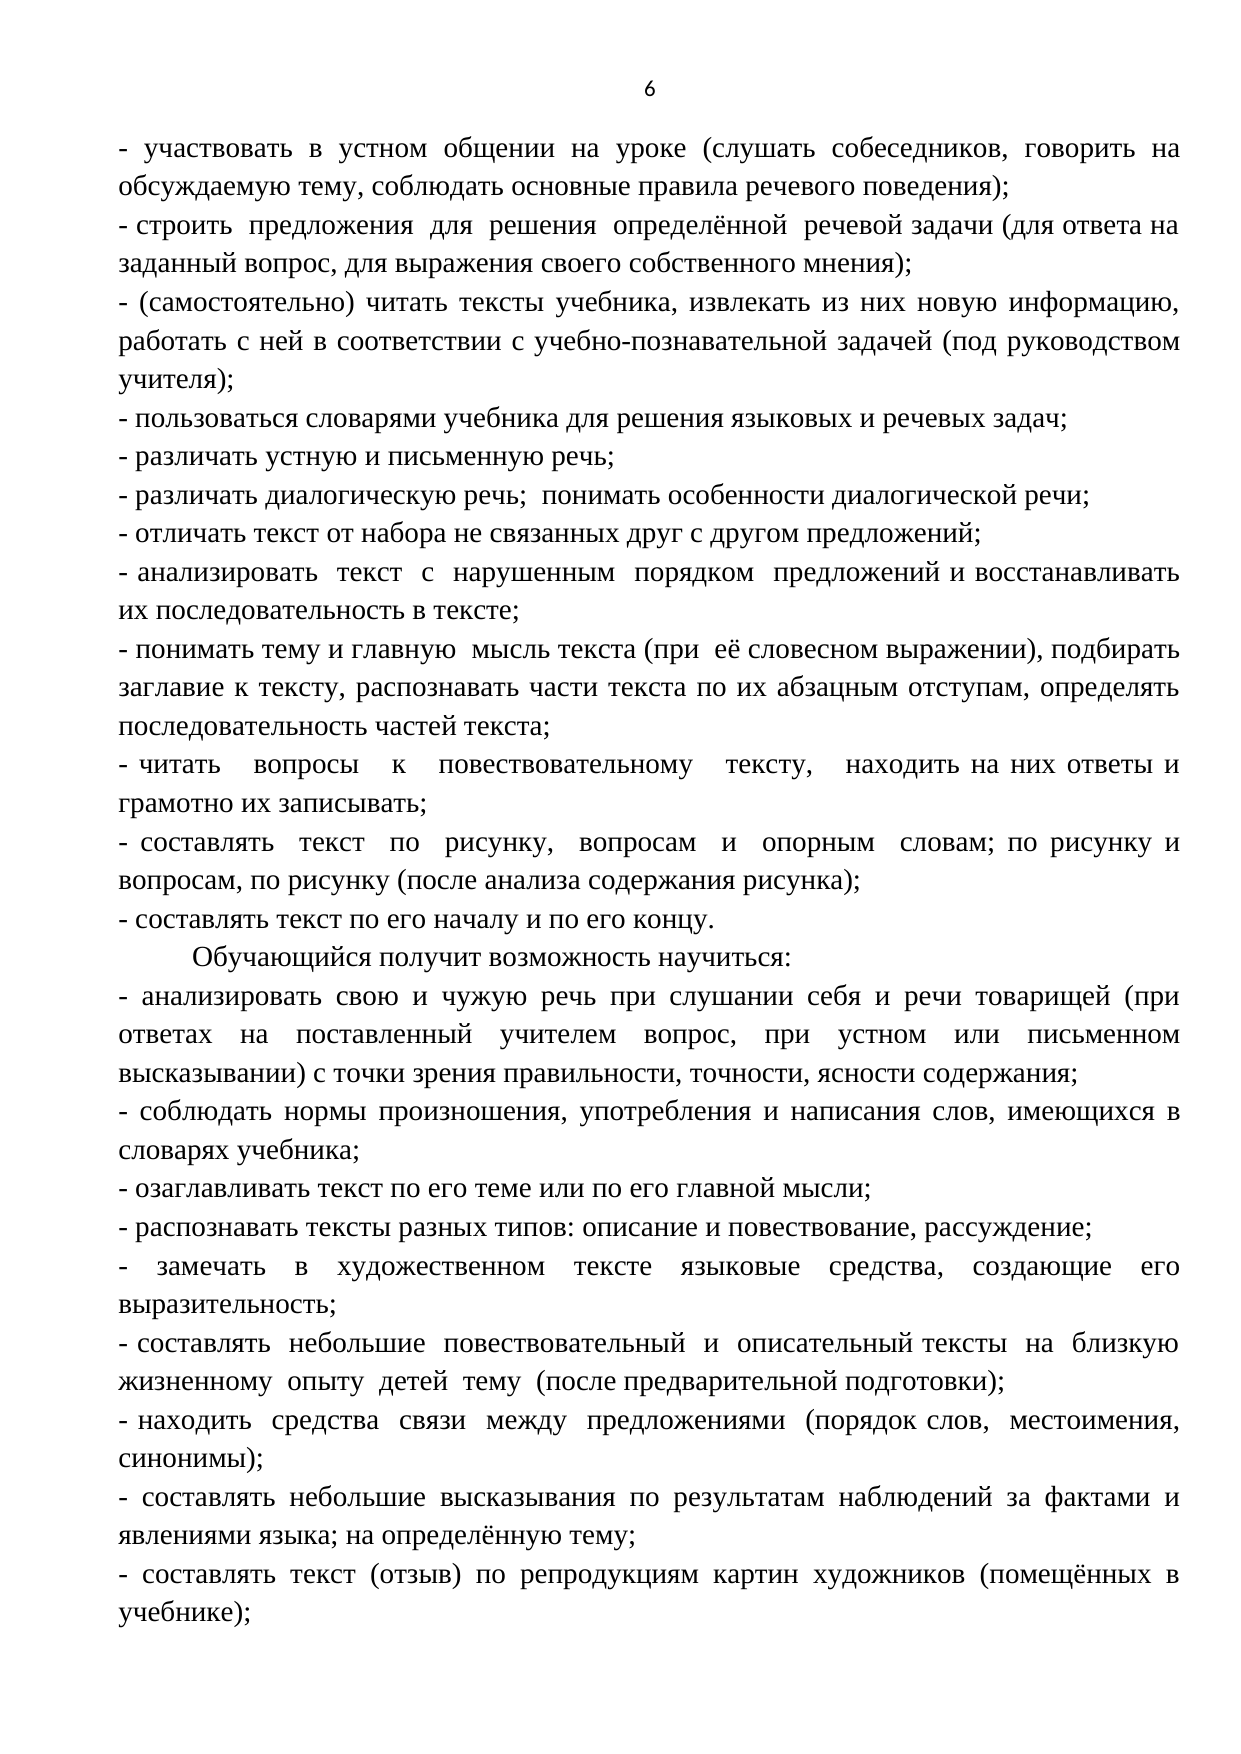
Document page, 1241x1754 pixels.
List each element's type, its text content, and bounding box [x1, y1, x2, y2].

text - составлять текст по его началу и по его концу. [118, 901, 1181, 934]
text - составлять небольшие высказывания по результатам наблюдений за фактами и явлениями языка; на определённую тему; [118, 1479, 1181, 1551]
text Обучающийся получит возможность научиться: [118, 939, 1181, 973]
text - (самостоятельно) читать тексты учебника, извлекать из них новую информацию, работать с ней в соответствии с учебно-познавательной задачей (под руководством учителя); [118, 284, 1181, 395]
text - составлять текст (отзыв) по репродукциям картин художников (помещённых в учебнике); [118, 1556, 1181, 1628]
text - озаглавливать текст по его теме или по его главной мысли; [118, 1171, 1181, 1204]
text - анализировать свою и чужую речь при слушании себя и речи товарищей (при ответах на поставленный учителем вопрос, при устном или письменном высказывании) с точки зрения правильности, точности, ясности содержания; [118, 978, 1181, 1088]
text - различать диалогическую речь; понимать особенности диалогической речи; [118, 477, 1181, 510]
text - составлять текст по рисунку, вопросам и опорным словам; по рисунку и вопросам, по рисунку (после анализа содержания рисунка); [118, 824, 1181, 896]
text - составлять небольшие повествовательный и описательный тексты на близкую жизненному опыту детей тему (после предварительной подготовки); [118, 1325, 1181, 1397]
text - пользоваться словарями учебника для решения языковых и речевых задач; [118, 400, 1181, 433]
text - соблюдать нормы произношения, употребления и написания слов, имеющихся в словарях учебника; [118, 1093, 1181, 1166]
text - отличать текст от набора не связанных друг с другом предложений; [118, 515, 1181, 549]
text - участвовать в устном общении на уроке (слушать собеседников, говорить на обсуждаемую тему, соблюдать основные правила речевого поведения); [118, 130, 1181, 202]
text - анализировать текст с нарушенным порядком предложений и восстанавливать их последовательность в тексте; [118, 554, 1181, 626]
text - различать устную и письменную речь; [118, 438, 1181, 472]
text - понимать тему и главную мысль текста (при её словесном выражении), подбирать заглавие к тексту, распознавать части текста по их абзацным отступам, определять последовательность частей текста; [118, 631, 1181, 742]
text - замечать в художественном тексте языковые средства, создающие его выразительность; [118, 1248, 1181, 1320]
text - читать вопросы к повествовательному тексту, находить на них ответы и грамотно их записывать; [118, 747, 1181, 819]
text - находить средства связи между предложениями (порядок слов, местоимения, синонимы); [118, 1402, 1181, 1474]
text - строить предложения для решения определённой речевой задачи (для ответа на заданный вопрос, для выражения своего собственного мнения); [118, 207, 1181, 279]
text - распознавать тексты разных типов: описание и повествование, рассуждение; [118, 1209, 1181, 1243]
